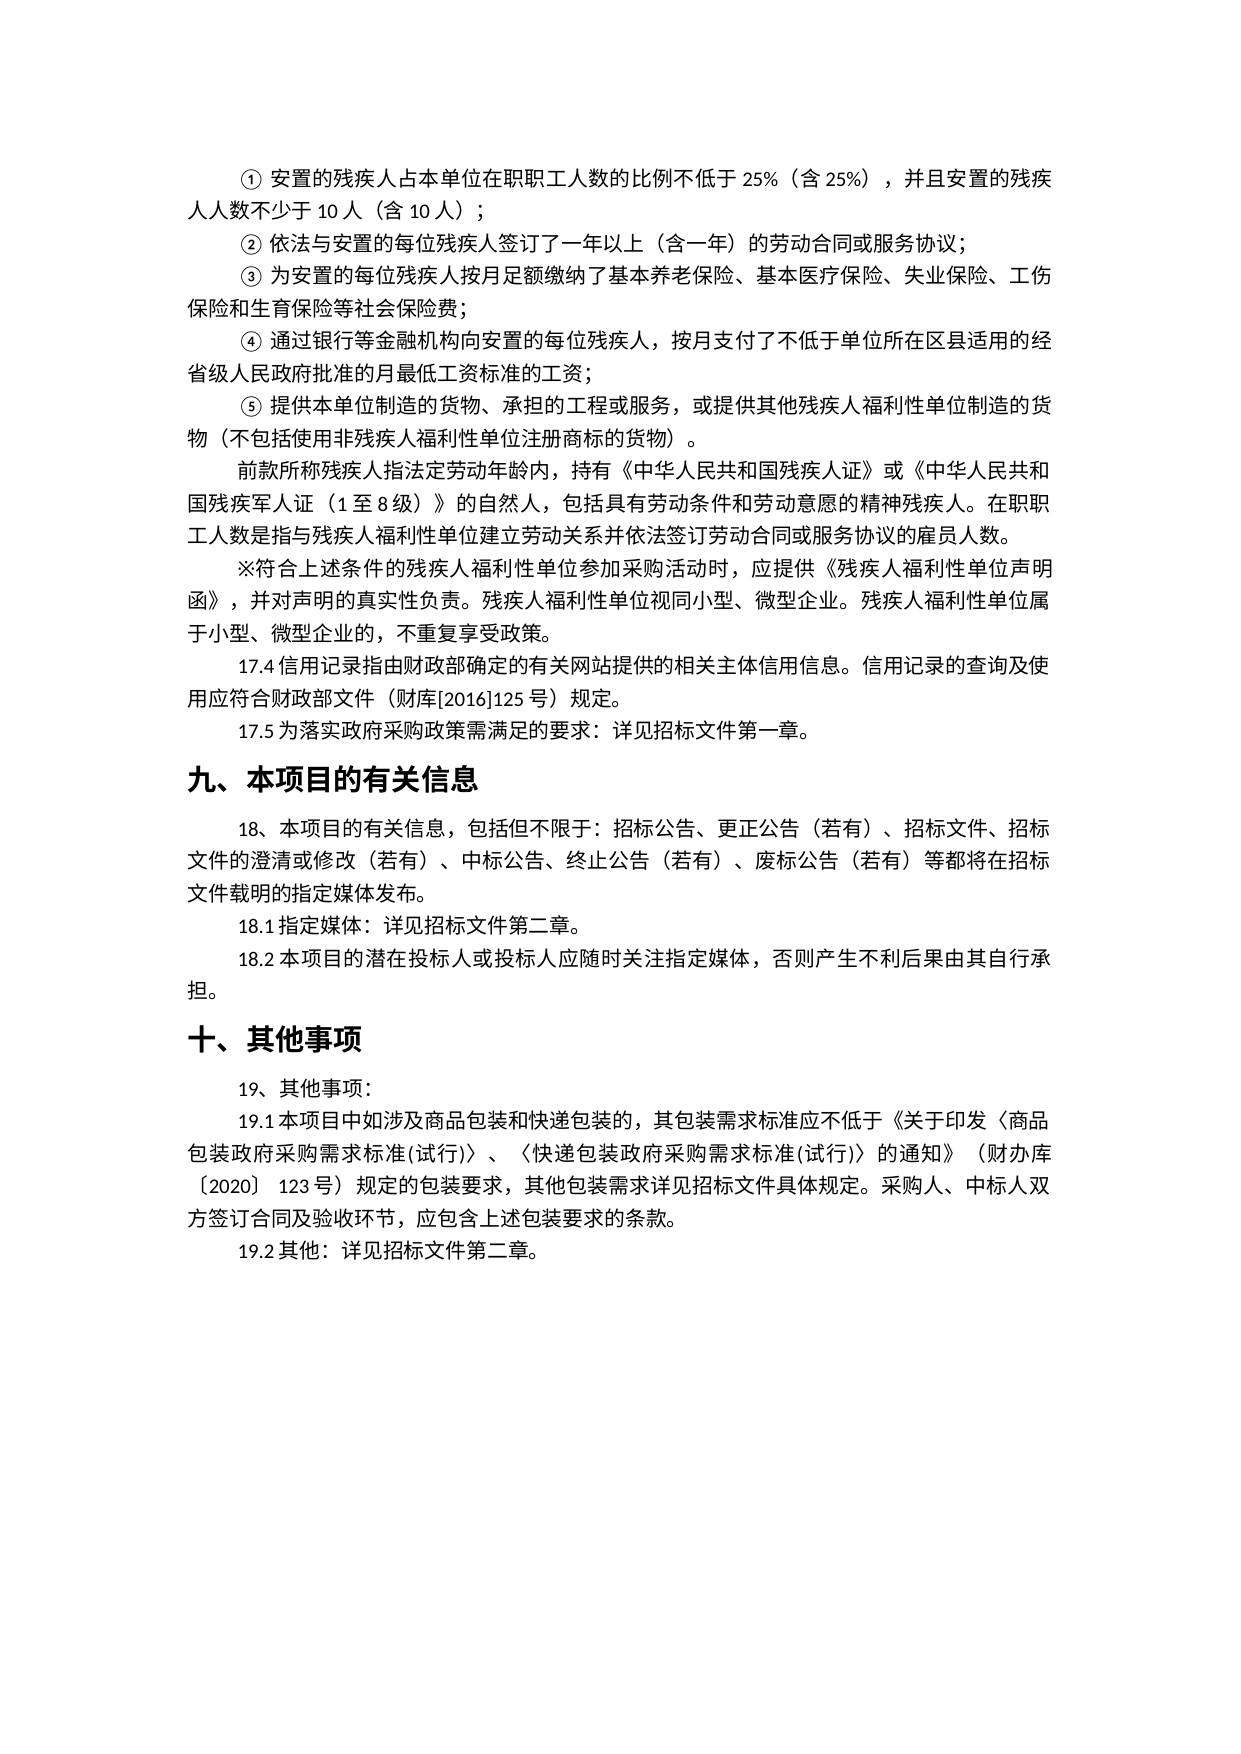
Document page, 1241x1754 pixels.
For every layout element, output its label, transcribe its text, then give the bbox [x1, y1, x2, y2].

text ③为安置的每位残疾人按月足额缴纳了基本养老保险、基本医疗保险、失业保险、工伤保险和生育保险等社会保险费； [187, 259, 1053, 324]
text ※符合上述条件的残疾人福利性单位参加采购活动时，应提供《残疾人福利性单位声明函》，并对声明的真实性负责。残疾人福利性单位视同小型、微型企业。残疾人福利性单位属于小型、微型企业的，不重复享受政策。 [187, 552, 1053, 649]
text 17.5为落实政府采购政策需满足的要求：详见招标文件第一章。 [187, 714, 1053, 747]
text 前款所称残疾人指法定劳动年龄内，持有《中华人民共和国残疾人证》或《中华人民共和国残疾军人证（1至8级）》的自然人，包括具有劳动条件和劳动意愿的精神残疾人。在职职工人数是指与残疾人福利性单位建立劳动关系并依法签订劳动合同或服务协议的雇员人数。 [187, 454, 1053, 552]
text 19.2其他：详见招标文件第二章。 [187, 1234, 1053, 1267]
text 18、本项目的有关信息，包括但不限于：招标公告、更正公告（若有）、招标文件、招标文件的澄清或修改（若有）、中标公告、终止公告（若有）、废标公告（若有）等都将在招标文件载明的指定媒体发布。 [187, 812, 1053, 909]
text 九、本项目的有关信息 [187, 747, 1053, 812]
text ①安置的残疾人占本单位在职职工人数的比例不低于25%（含25%），并且安置的残疾人人数不少于10人（含10人）； [187, 162, 1053, 227]
text 18.2本项目的潜在投标人或投标人应随时关注指定媒体，否则产生不利后果由其自行承担。 [187, 942, 1053, 1007]
text 17.4信用记录指由财政部确定的有关网站提供的相关主体信用信息。信用记录的查询及使用应符合财政部文件（财库[2016]125号）规定。 [187, 649, 1053, 714]
text ②依法与安置的每位残疾人签订了一年以上（含一年）的劳动合同或服务协议； [187, 227, 1053, 259]
text 19、其他事项： [187, 1072, 1053, 1104]
text 十、其他事项 [187, 1007, 1053, 1072]
text ⑤提供本单位制造的货物、承担的工程或服务，或提供其他残疾人福利性单位制造的货物（不包括使用非残疾人福利性单位注册商标的货物）。 [187, 389, 1053, 454]
text 19.1本项目中如涉及商品包装和快递包装的，其包装需求标准应不低于《关于印发〈商品包装政府采购需求标准(试行)〉、〈快递包装政府采购需求标准(试行)〉的通知》（财办库〔2020〕 123号）规定的包装要求，其他包装需求详见招标文件具体规定。采购人、中标人双方签订合同及验收环节，应包含上述包装要求的条款。 [187, 1104, 1053, 1234]
text ④通过银行等金融机构向安置的每位残疾人，按月支付了不低于单位所在区县适用的经省级人民政府批准的月最低工资标准的工资； [187, 324, 1053, 389]
text 18.1指定媒体：详见招标文件第二章。 [187, 909, 1053, 942]
